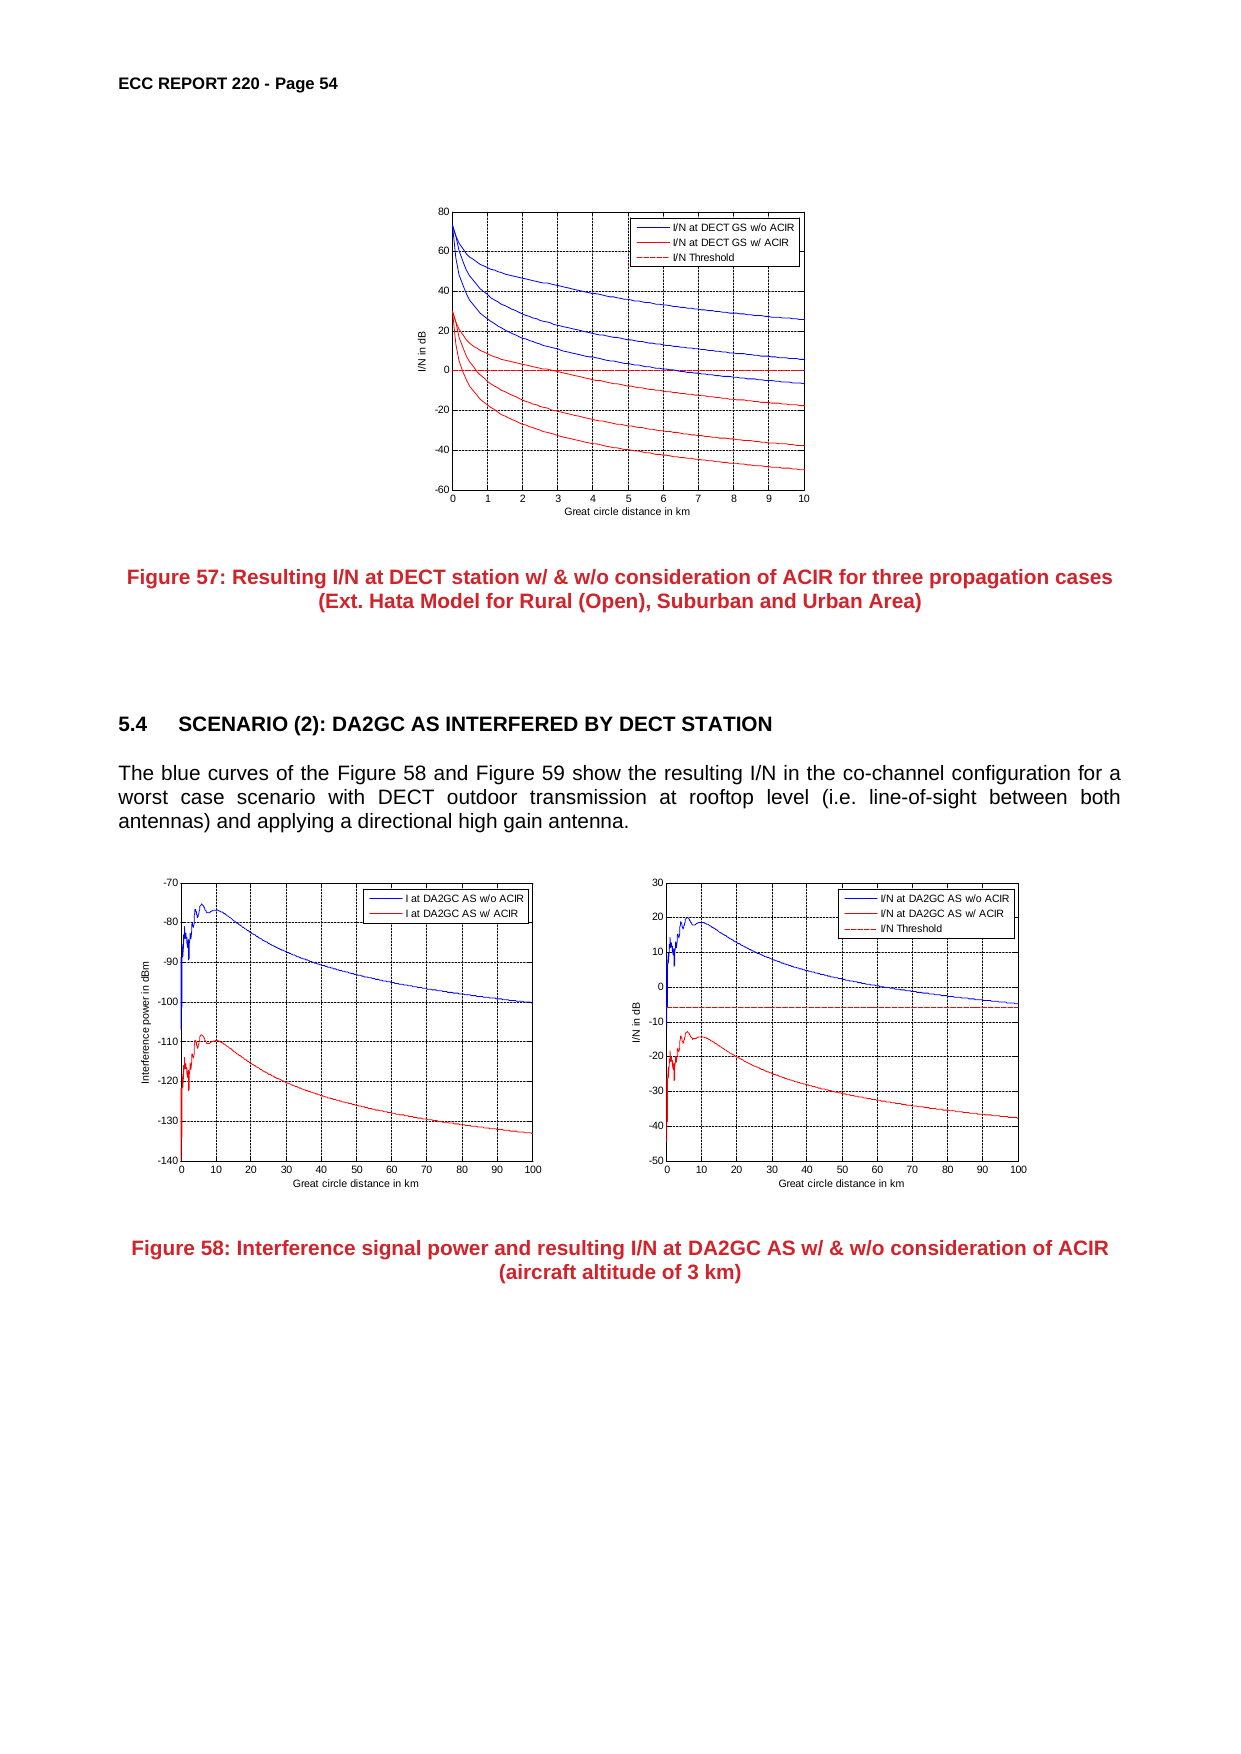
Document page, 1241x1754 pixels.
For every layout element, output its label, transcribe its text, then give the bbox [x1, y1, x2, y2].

subtitle Scenario (2): DA2GC AS interfered by DECT station [118, 712, 1122, 736]
table_header [591, 858, 1078, 1211]
table_header [378, 186, 862, 540]
text The blue curves of the Figure 58 and Figure 59 show the resulting I/N in the co-channel configuration for a worst case scenario with DECT outdoor transmission at rooftop level (i.e. line-of-sight between both antennas) and applying a directional high gain antenna. [118, 761, 1122, 833]
table_header [107, 858, 591, 1211]
text Figure 58: Interference signal power and resulting I/N at DA2GC AS w/ & w/o consideration of ACIR (aircraft altitude of 3 km) [118, 1236, 1122, 1284]
text Figure 57: Resulting I/N at DECT station w/ & w/o consideration of ACIR for three propagation cases (Ext. Hata Model for Rural (Open), Suburban and Urban Area) [118, 565, 1122, 613]
